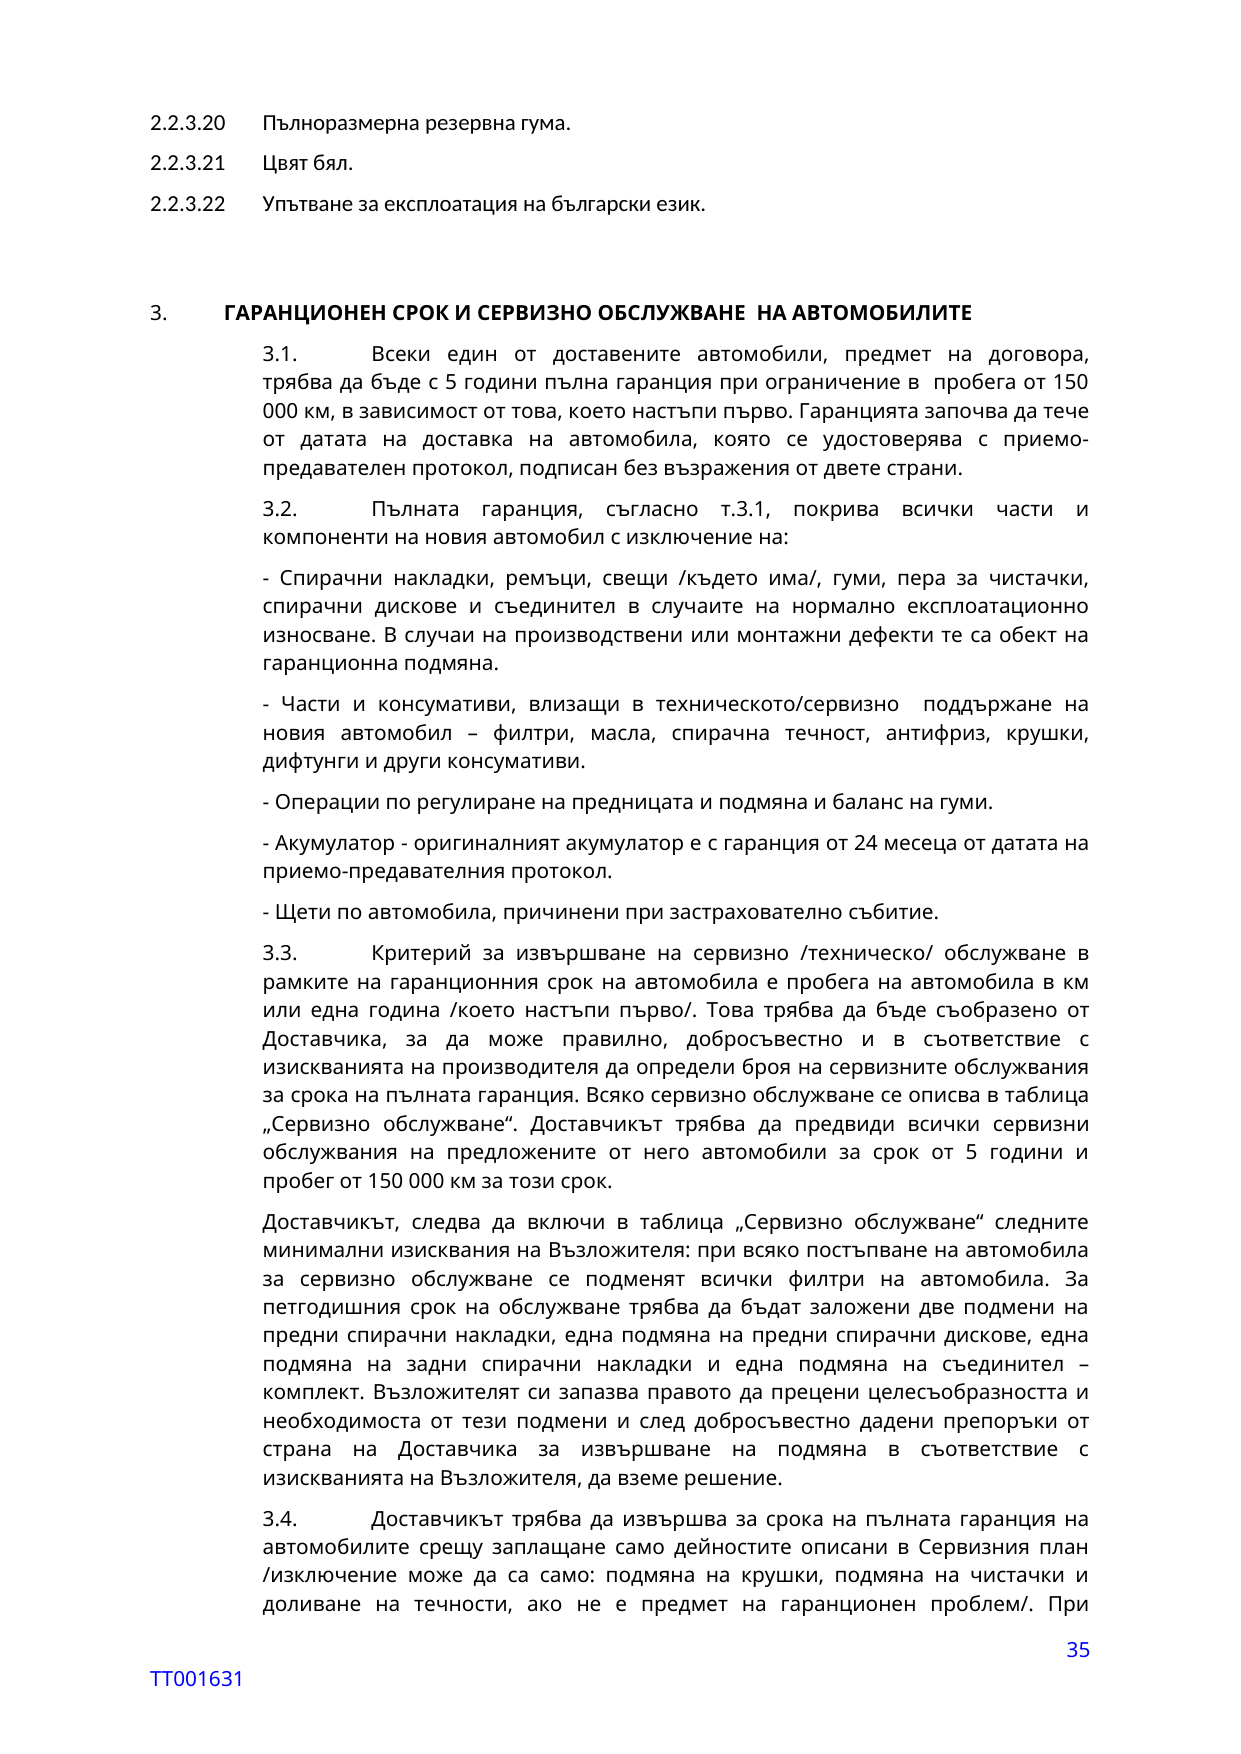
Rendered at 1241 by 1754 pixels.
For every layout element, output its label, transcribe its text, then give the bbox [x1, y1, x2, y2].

list Цвят бял. [150, 148, 1090, 176]
text 3. ГАРАНЦИОНЕН СРОК И СЕРВИЗНО ОБСЛУЖВАНЕ НА АВТОМОБИЛИТЕ [150, 298, 1090, 326]
text - Щети по автомобила, причинени при застрахователно събитие. [262, 897, 1090, 926]
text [262, 1504, 1090, 1617]
list Пълноразмерна резервна гума. [150, 108, 1090, 136]
text - Спирачни накладки, ремъци, свещи /където има/, гуми, пера за чистачки, спирачни дискове и съединител в случаите на нормално експлоатационно износване. В случаи на производствени или монтажни дефекти те са обект на гаранционна подмяна. [262, 563, 1090, 677]
text 3.1. Всеки един от доставените автомобили, предмет на договора, трябва да бъде с 5 години пълна гаранция при ограничение в пробега от 150 000 км, в зависимост от това, което настъпи първо. Гаранцията започва да тече от датата на доставка на автомобила, която се удостоверява с приемо-предавателен протокол, подписан без възражения от двете страни. [262, 339, 1090, 481]
text - Операции по регулиране на предницата и подмяна и баланс на гуми. [262, 787, 1090, 816]
text 3.3. Критерий за извършване на сервизно /техническо/ обслужване в рамките на гаранционния срок на автомобила е пробега на автомобила в км или една година /което настъпи първо/. Това трябва да бъде съобразено от Доставчика, за да може правилно, добросъвестно и в съответствие с изискванията на производителя да определи броя на сервизните обслужвания за срока на пълната гаранция. Всяко сервизно обслужване се описва в таблица „Сервизно обслужване“. Доставчикът трябва да предвиди всички сервизни обслужвания на предложените от него автомобили за срок от 5 години и пробег от 150 000 км за този срок. [262, 938, 1090, 1194]
text 3.2. Пълната гаранция, съгласно т.3.1, покрива всички части и компоненти на новия автомобил с изключение на: [262, 494, 1090, 551]
list Упътване за експлоатация на български език. [150, 189, 1090, 217]
text - Части и консумативи, влизащи в техническото/сервизно поддържане на новия автомобил – филтри, масла, спирачна течност, антифриз, крушки, дифтунги и други консумативи. [262, 689, 1090, 774]
text Доставчикът, следва да включи в таблица „Сервизно обслужване“ следните минимални изисквания на Възложителя: при всяко постъпване на автомобила за сервизно обслужване се подменят всички филтри на автомобила. За петгодишния срок на обслужване трябва да бъдат заложени две подмени на предни спирачни накладки, една подмяна на предни спирачни дискове, една подмяна на задни спирачни накладки и една подмяна на съединител – комплект. Възложителят си запазва правото да прецени целесъобразността и необходимоста от тези подмени и след добросъвестно дадени препоръки от страна на Доставчика за извършване на подмяна в съответствие с изискванията на Възложителя, да вземе решение. [262, 1207, 1090, 1491]
text - Акумулатор - оригиналният акумулатор е с гаранция от 24 месеца от датата на приемо-предавателния протокол. [262, 828, 1090, 885]
